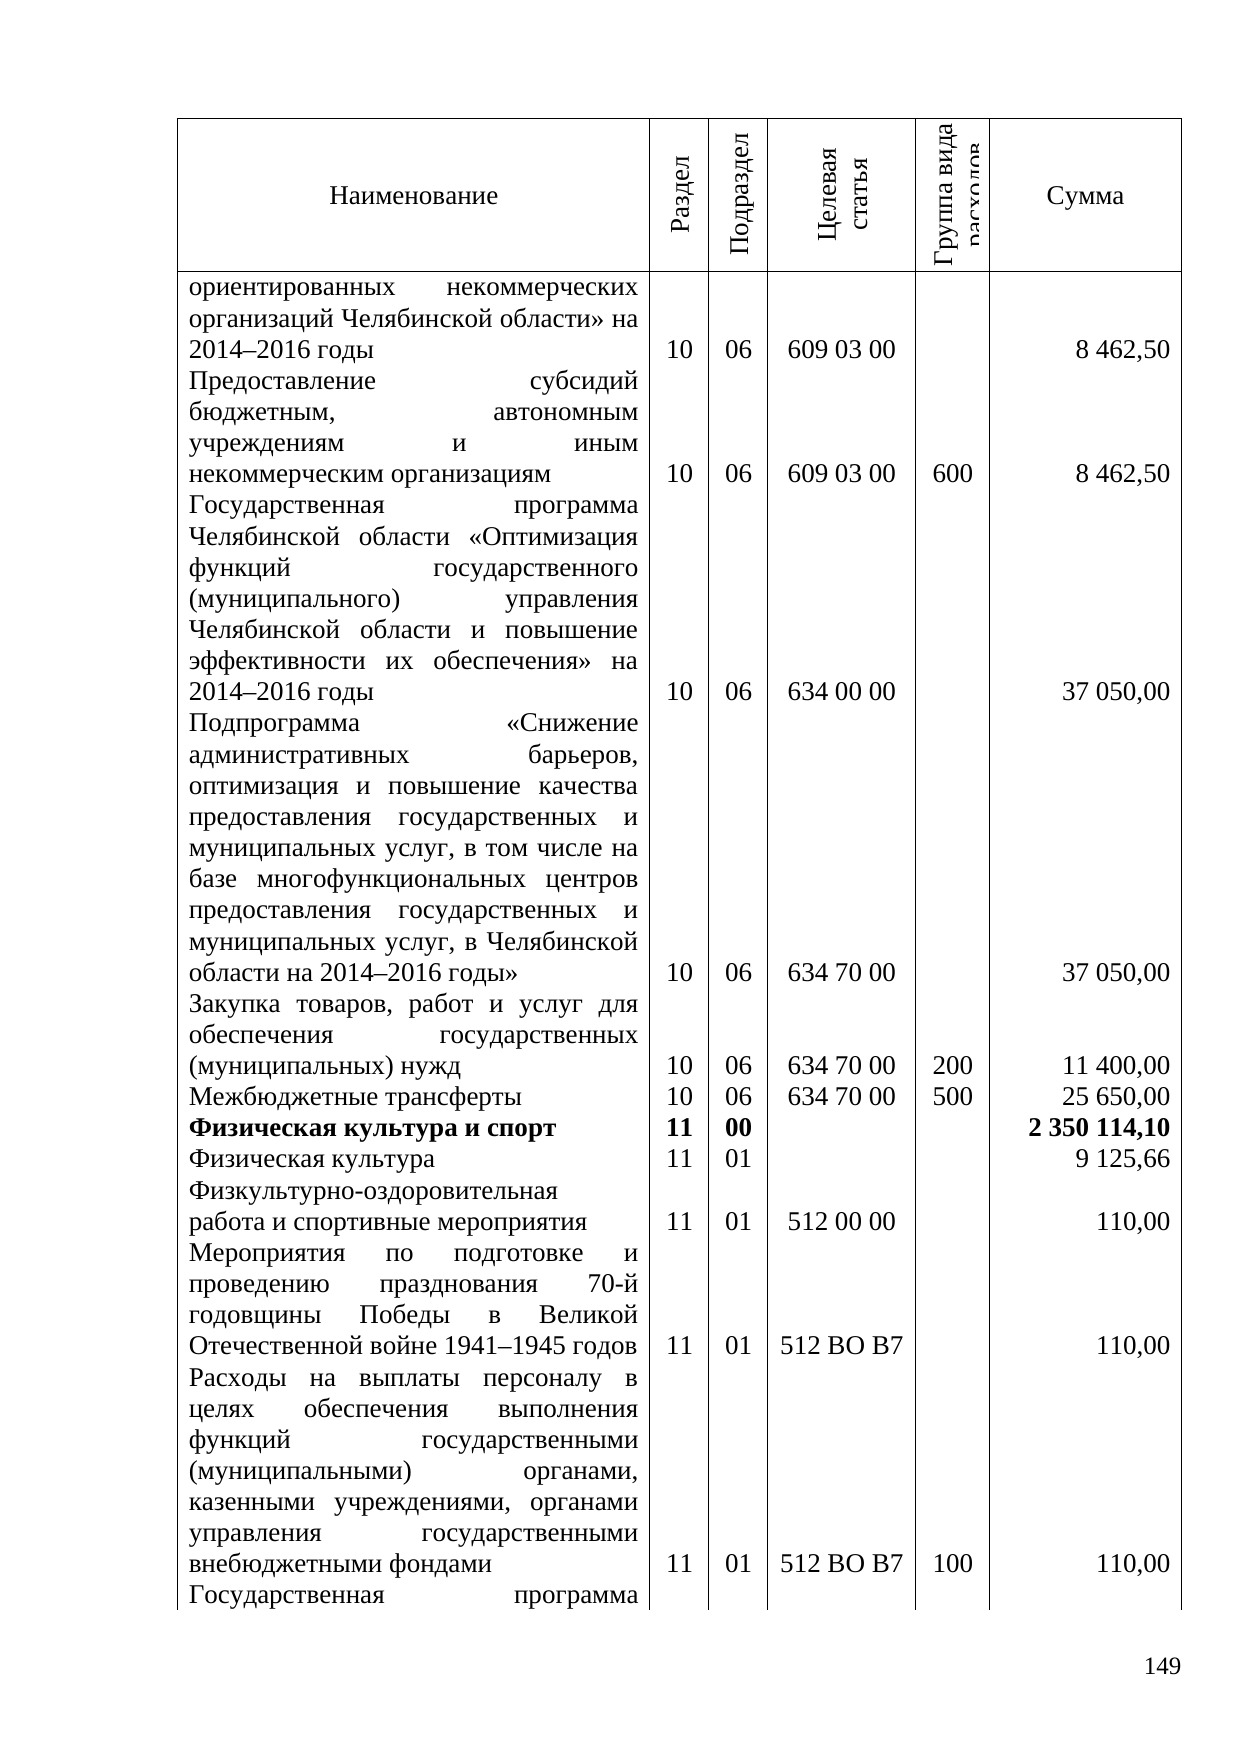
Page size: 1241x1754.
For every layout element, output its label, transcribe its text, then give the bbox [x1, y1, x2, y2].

table_header Сумма [990, 119, 1181, 271]
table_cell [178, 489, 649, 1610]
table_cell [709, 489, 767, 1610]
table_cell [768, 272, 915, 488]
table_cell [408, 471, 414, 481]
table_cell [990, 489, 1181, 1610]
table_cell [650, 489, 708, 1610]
table_header Наименование [178, 119, 649, 271]
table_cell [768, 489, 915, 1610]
table_header Группа вида расходов [916, 119, 989, 271]
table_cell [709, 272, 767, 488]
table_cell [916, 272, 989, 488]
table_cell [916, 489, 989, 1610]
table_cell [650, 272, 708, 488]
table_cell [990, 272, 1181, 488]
table_header Целевая статья [768, 119, 915, 271]
table_header Раздел [650, 119, 708, 271]
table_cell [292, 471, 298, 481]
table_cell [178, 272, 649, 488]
table_header Подраздел [709, 119, 767, 271]
